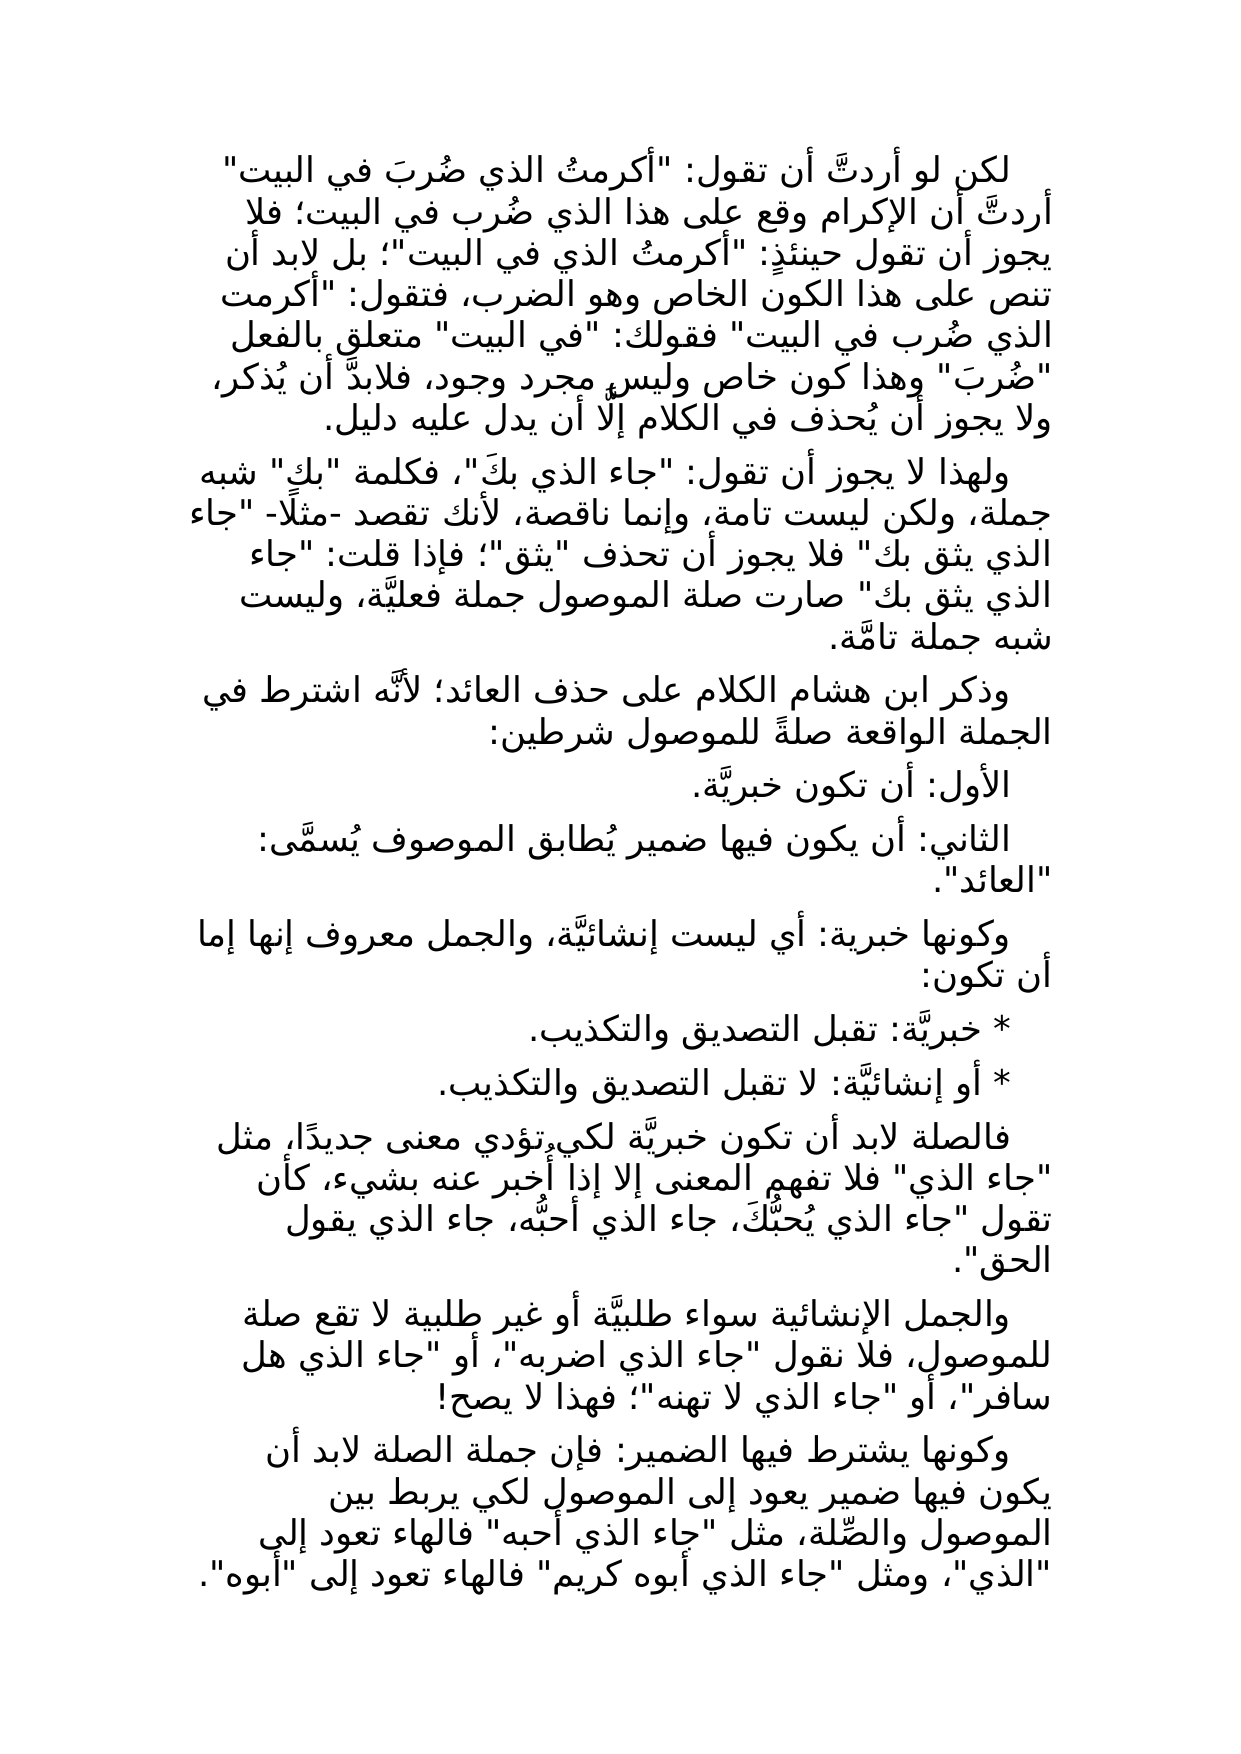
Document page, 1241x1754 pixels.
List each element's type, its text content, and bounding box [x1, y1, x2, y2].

text ولهذا لا يجوز أن تقول: "جاء الذي بكَ"، فكلمة "بك" شبه جملة، ولكن ليست تامة، وإنما ناقصة، لأنك تقصد -مثلًا- "جاء الذي يثق بك" فلا يجوز أن تحذف "يثق"؛ فإذا قلت: "جاء الذي يثق بك" صارت صلة الموصول جملة فعليَّة، وليست شبه جملة تامَّة. [187, 451, 1053, 657]
text فالصلة لابد أن تكون خبريَّة لكي تؤدي معنى جديدًا، مثل "جاء الذي" فلا تفهم المعنى إلا إذا أُخبر عنه بشيء، كأن تقول "جاء الذي يُحبُّكَ، جاء الذي أحبُّه، جاء الذي يقول الحق". [187, 1116, 1053, 1281]
text * خبريَّة: تقبل التصديق والتكذيب. [187, 1009, 1053, 1050]
text وكونها خبرية: أي ليست إنشائيَّة، والجمل معروف إنها إما أن تكون: [187, 914, 1053, 996]
text الثاني: أن يكون فيها ضمير يُطابق الموصوف يُسمَّى: "العائد". [187, 819, 1053, 901]
text لكن لو أردتَّ أن تقول: "أكرمتُ الذي ضُربَ في البيت" أردتَّ أن الإكرام وقع على هذا الذي ضُرب في البيت؛ فلا يجوز أن تقول حينئذٍ: "أكرمتُ الذي في البيت"؛ بل لابد أن تنص على هذا الكون الخاص وهو الضرب، فتقول: "أكرمت الذي ضُرب في البيت" فقولك: "في البيت" متعلق بالفعل "ضُربَ" وهذا كون خاص وليس مجرد وجود، فلابدَّ أن يُذكر، ولا يجوز أن يُحذف في الكلام إلَّا أن يدل عليه دليل. [187, 150, 1053, 439]
text وذكر ابن هشام الكلام على حذف العائد؛ لأنَّه اشترط في الجملة الواقعة صلةً للموصول شرطين: [187, 670, 1053, 752]
text * أو إنشائيَّة: لا تقبل التصديق والتكذيب. [187, 1062, 1053, 1104]
text والجمل الإنشائية سواء طلبيَّة أو غير طلبية لا تقع صلة للموصول، فلا نقول "جاء الذي اضربه"، أو "جاء الذي هل سافر"، أو "جاء الذي لا تهنه"؛ فهذا لا يصح! [187, 1294, 1053, 1417]
text الأول: أن تكون خبريَّة. [187, 765, 1053, 806]
text وكونها يشترط فيها الضمير: فإن جملة الصلة لابد أن يكون فيها ضمير يعود إلى الموصول لكي يربط بين الموصول والصِّلة، مثل "جاء الذي أحبه" فالهاء تعود إلى "الذي"، ومثل "جاء الذي أبوه كريم" فالهاء تعود إلى "أبوه". [187, 1430, 1053, 1595]
